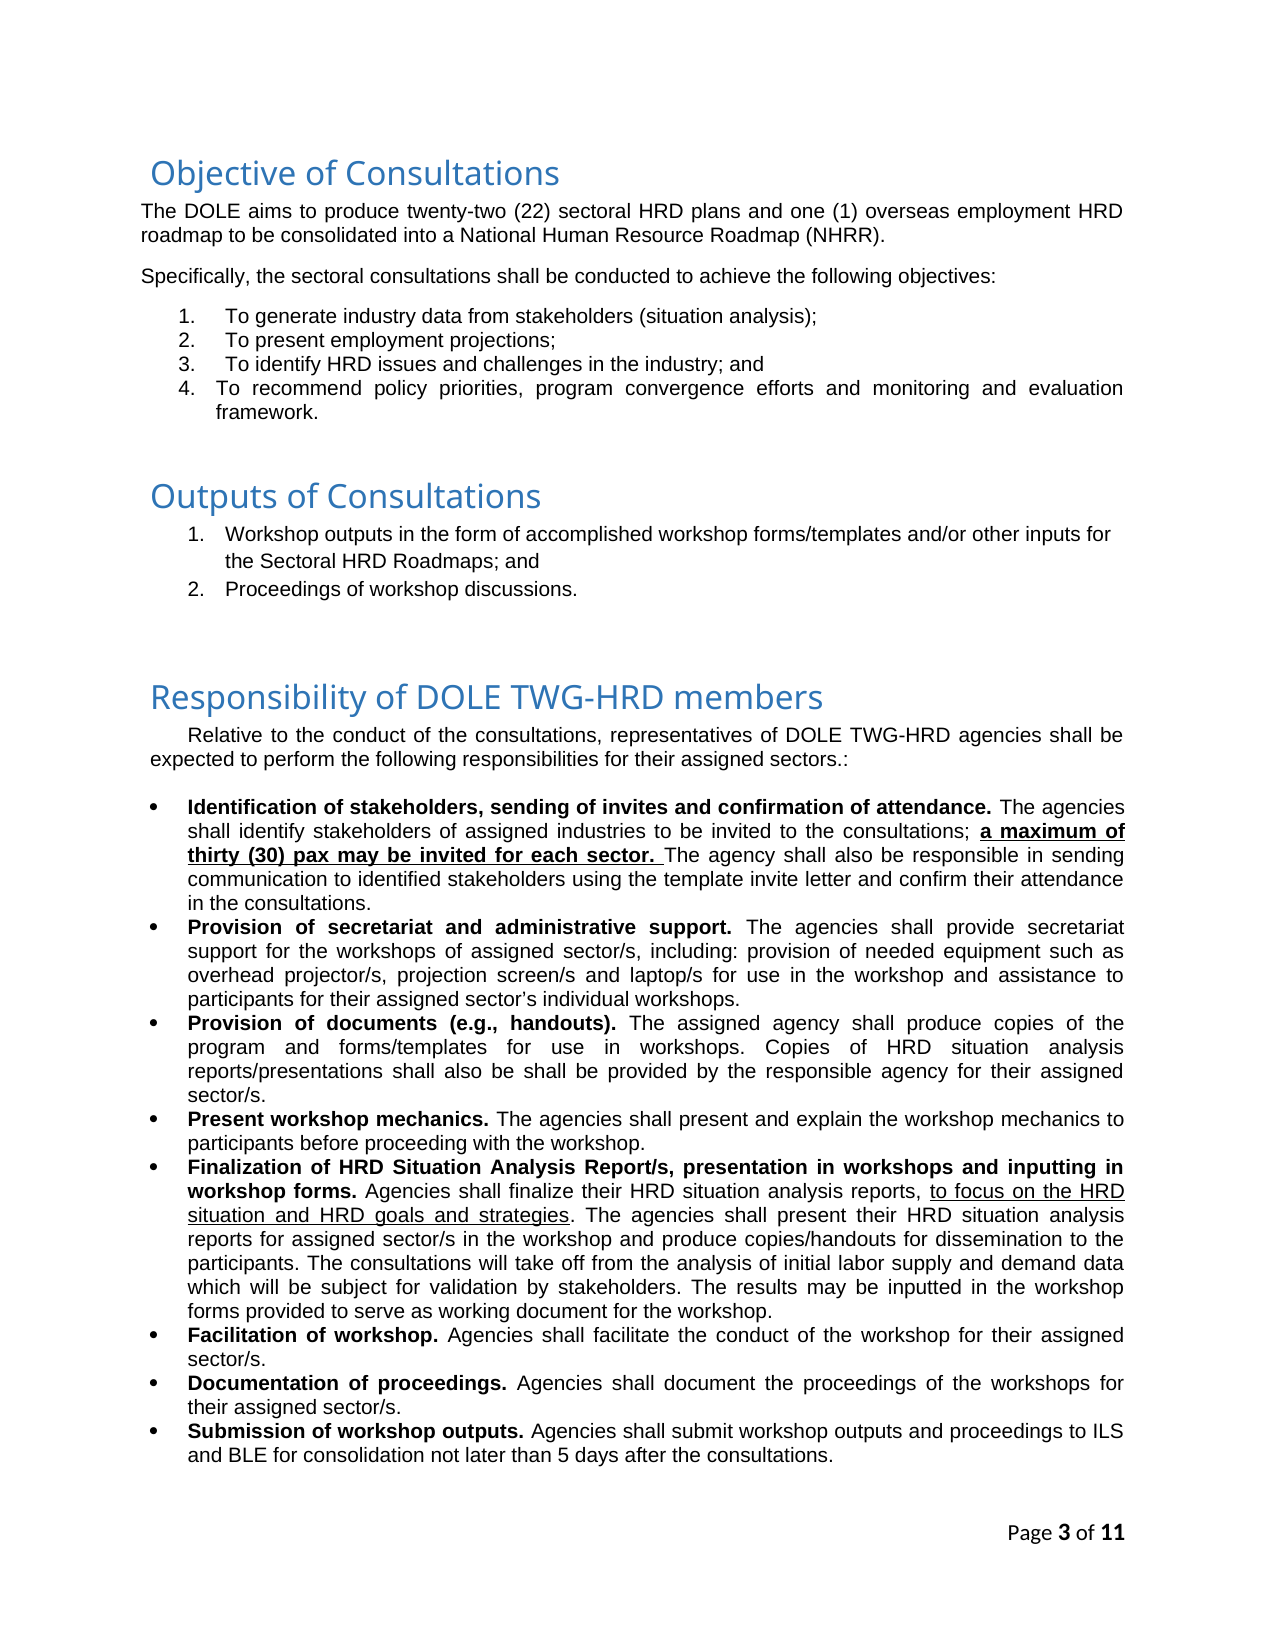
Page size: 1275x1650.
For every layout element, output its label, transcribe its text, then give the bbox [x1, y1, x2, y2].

subtitle Objective of Consultations [150, 150, 1125, 195]
text The DOLE aims to produce twenty-two (22) sectoral HRD plans and one (1) overseas employment HRD roadmap to be consolidated into a National Human Resource Roadmap (NHRR). [141, 199, 1125, 247]
list To identify HRD issues and challenges in the industry; and [178, 352, 1125, 376]
list Finalization of HRD Situation Analysis Report/s, presentation in workshops and inputting in workshop forms. Agencies shall finalize their HRD situation analysis reports, to focus on the HRD situation and HRD goals and strategies. The agencies shall present their HRD situation analysis reports for assigned sector/s in the workshop and produce copies/handouts for dissemination to the participants. The consultations will take off from the analysis of initial labor supply and demand data which will be subject for validation by stakeholders. The results may be inputted in the workshop forms provided to serve as working document for the workshop. [150, 1155, 1125, 1323]
list To present employment projections; [178, 328, 1125, 352]
list To recommend policy priorities, program convergence efforts and monitoring and evaluation framework. [178, 376, 1125, 424]
list Submission of workshop outputs. Agencies shall submit workshop outputs and proceedings to ILS and BLE for consolidation not later than 5 days after the consultations. [150, 1419, 1125, 1467]
list Proceedings of workshop discussions. [187, 577, 1125, 601]
list Documentation of proceedings. Agencies shall document the proceedings of the workshops for their assigned sector/s. [150, 1371, 1125, 1419]
text Relative to the conduct of the consultations, representatives of DOLE TWG-HRD agencies shall be expected to perform the following responsibilities for their assigned sectors.: [150, 723, 1125, 771]
list Identification of stakeholders, sending of invites and confirmation of attendance. The agencies shall identify stakeholders of assigned industries to be invited to the consultations; a maximum of thirty (30) pax may be invited for each sector. The agency shall also be responsible in sending communication to identified stakeholders using the template invite letter and confirm their attendance in the consultations. [150, 795, 1125, 915]
subtitle Outputs of Consultations [150, 473, 1125, 518]
list Provision of secretariat and administrative support. The agencies shall provide secretariat support for the workshops of assigned sector/s, including: provision of needed equipment such as overhead projector/s, projection screen/s and laptop/s for use in the workshop and assistance to participants for their assigned sector’s individual workshops. [150, 915, 1125, 1011]
list Present workshop mechanics. The agencies shall present and explain the workshop mechanics to participants before proceeding with the workshop. [150, 1107, 1125, 1155]
list To generate industry data from stakeholders (situation analysis); [178, 304, 1125, 328]
list Workshop outputs in the form of accomplished workshop forms/templates and/or other inputs for the Sectoral HRD Roadmaps; and [187, 522, 1125, 573]
list Facilitation of workshop. Agencies shall facilitate the conduct of the workshop for their assigned sector/s. [150, 1323, 1125, 1371]
text Specifically, the sectoral consultations shall be conducted to achieve the following objectives: [141, 263, 1125, 287]
list Provision of documents (e.g., handouts). The assigned agency shall produce copies of the program and forms/templates for use in workshops. Copies of HRD situation analysis reports/presentations shall also be shall be provided by the responsible agency for their assigned sector/s. [150, 1011, 1125, 1107]
subtitle Responsibility of DOLE TWG-HRD members [150, 674, 1125, 719]
